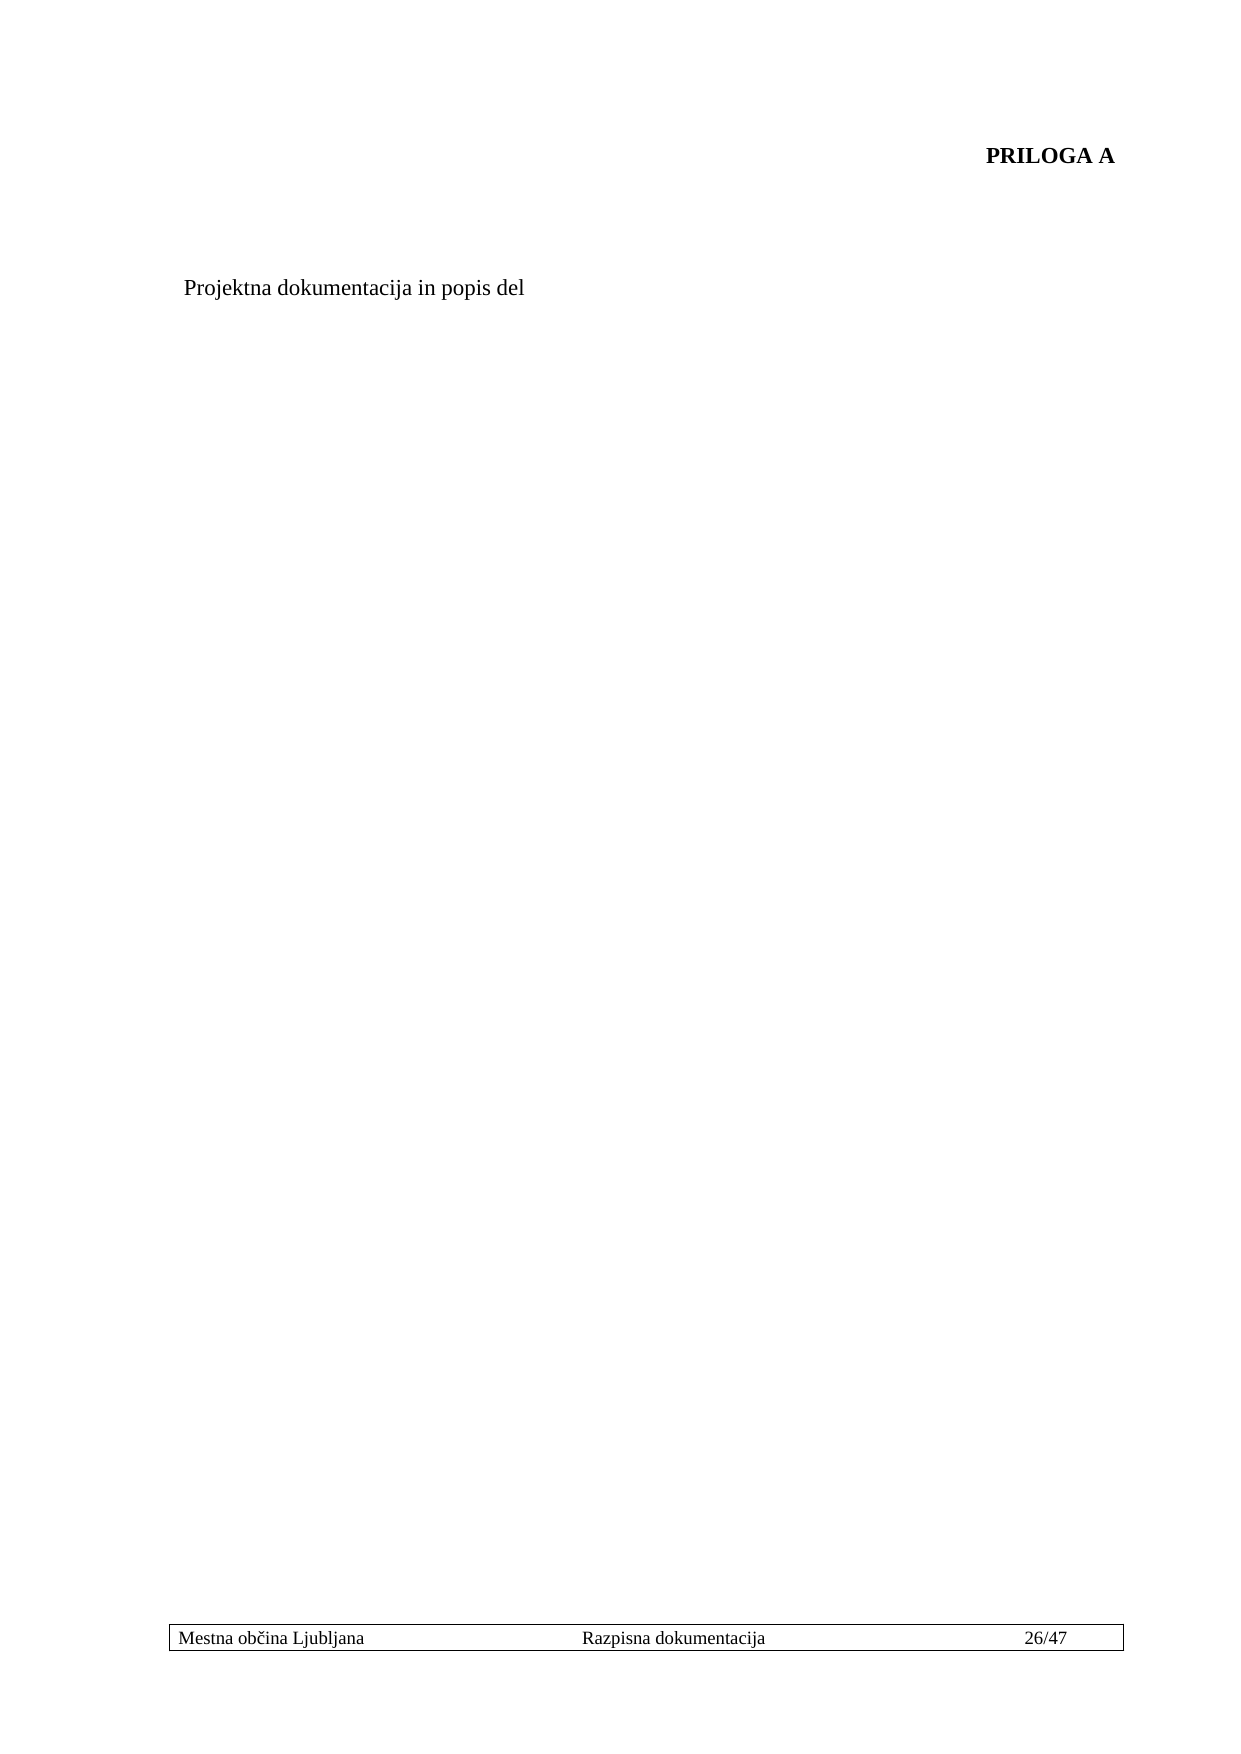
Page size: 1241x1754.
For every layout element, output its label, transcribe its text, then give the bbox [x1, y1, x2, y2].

text Projektna dokumentacija in popis del [184, 273, 1115, 300]
text PRILOGA A [66, 142, 1115, 168]
